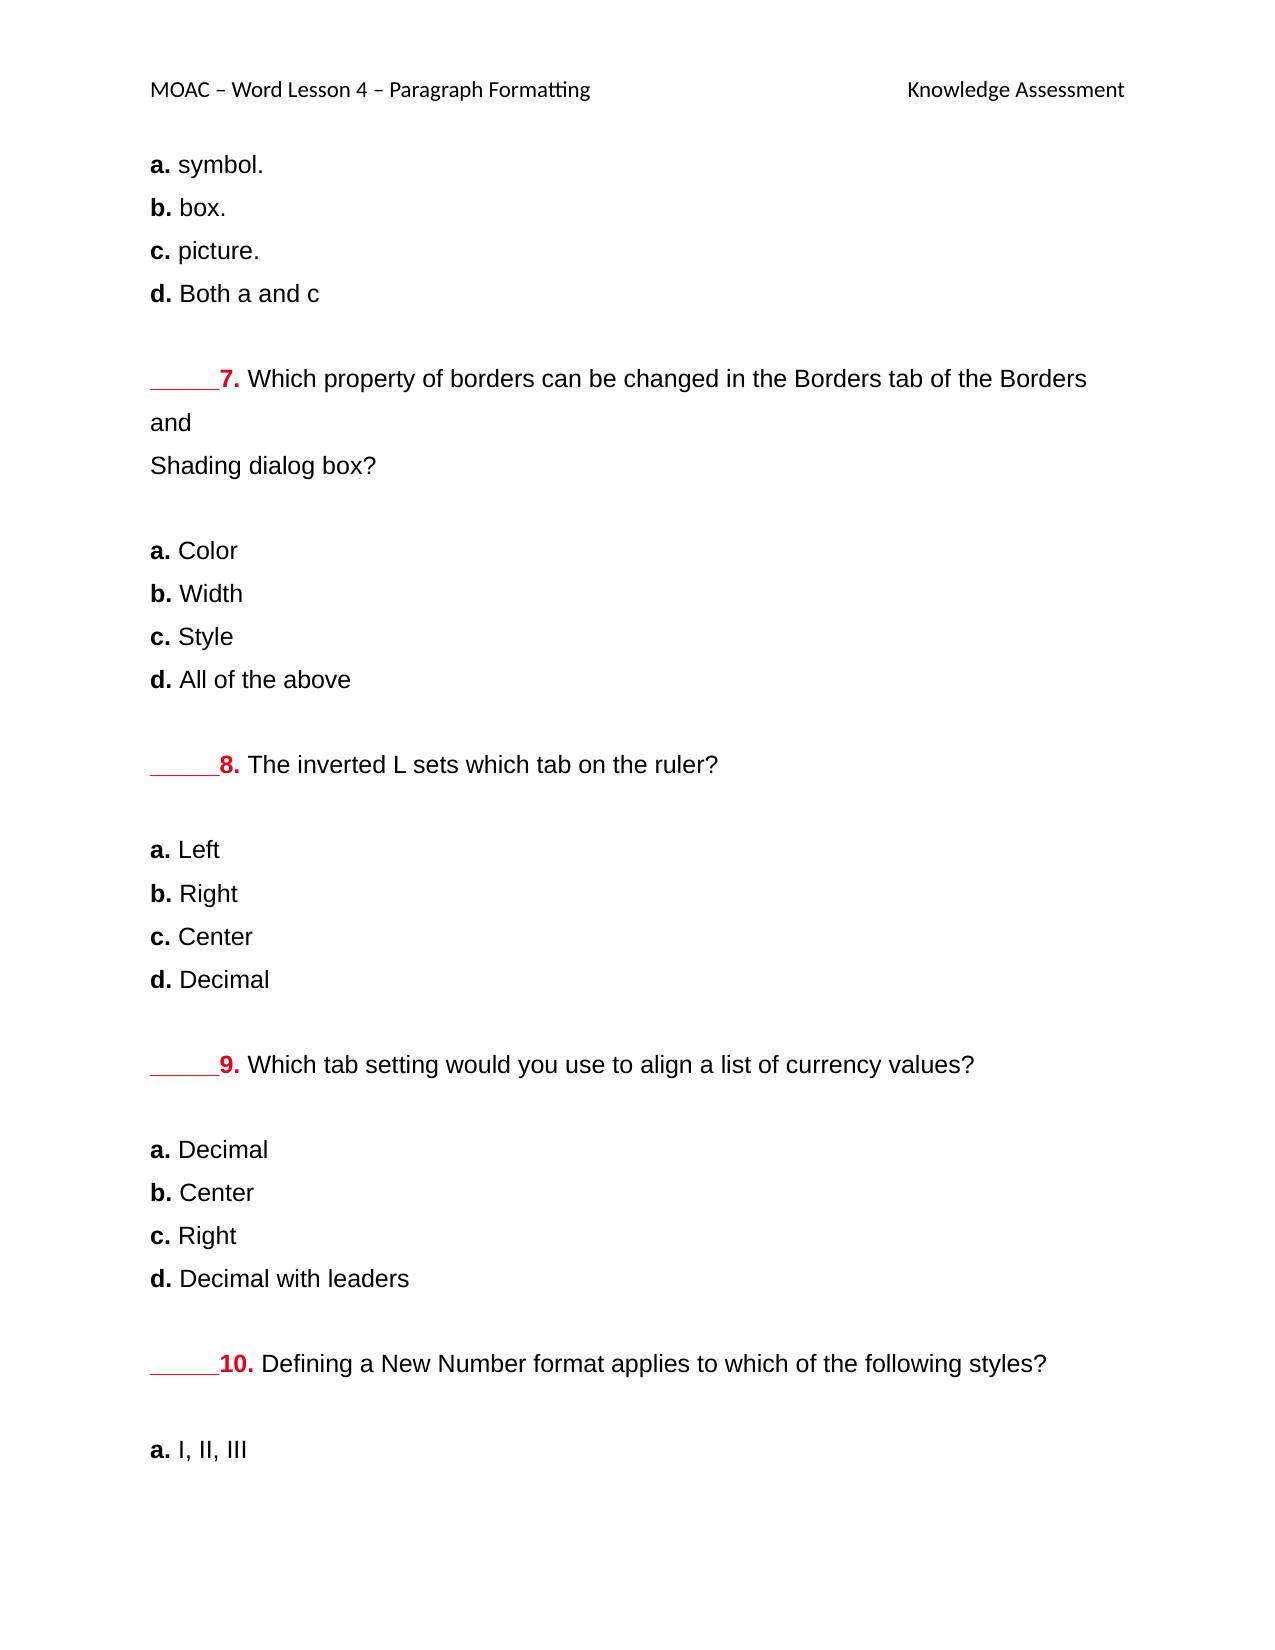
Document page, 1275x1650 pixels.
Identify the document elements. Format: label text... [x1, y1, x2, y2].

text _____10. Defining a New Number format applies to which of the following styles? [150, 1349, 1125, 1378]
text c. Right [150, 1221, 1125, 1250]
text a. Decimal [150, 1135, 1125, 1164]
text d. Both a and c [150, 279, 1125, 308]
text b. Width [150, 579, 1125, 608]
text b. box. [150, 193, 1125, 222]
text c. picture. [150, 236, 1125, 265]
text Shading dialog box? [150, 451, 1125, 479]
text d. Decimal [150, 965, 1125, 993]
text d. Decimal with leaders [150, 1264, 1125, 1293]
text _____8. The inverted L sets which tab on the ruler? [150, 750, 1125, 779]
text a. I, II, III [150, 1434, 1125, 1463]
text a. Color [150, 536, 1125, 564]
text a. symbol. [150, 150, 1125, 179]
text b. Center [150, 1178, 1125, 1207]
text a. Left [150, 835, 1125, 864]
text d. All of the above [150, 665, 1125, 694]
text c. Center [150, 922, 1125, 950]
text _____7. Which property of borders can be changed in the Borders tab of the Borders and [150, 364, 1125, 436]
text c. Style [150, 622, 1125, 651]
text _____9. Which tab setting would you use to align a list of currency values? [150, 1050, 1125, 1079]
text b. Right [150, 878, 1125, 907]
